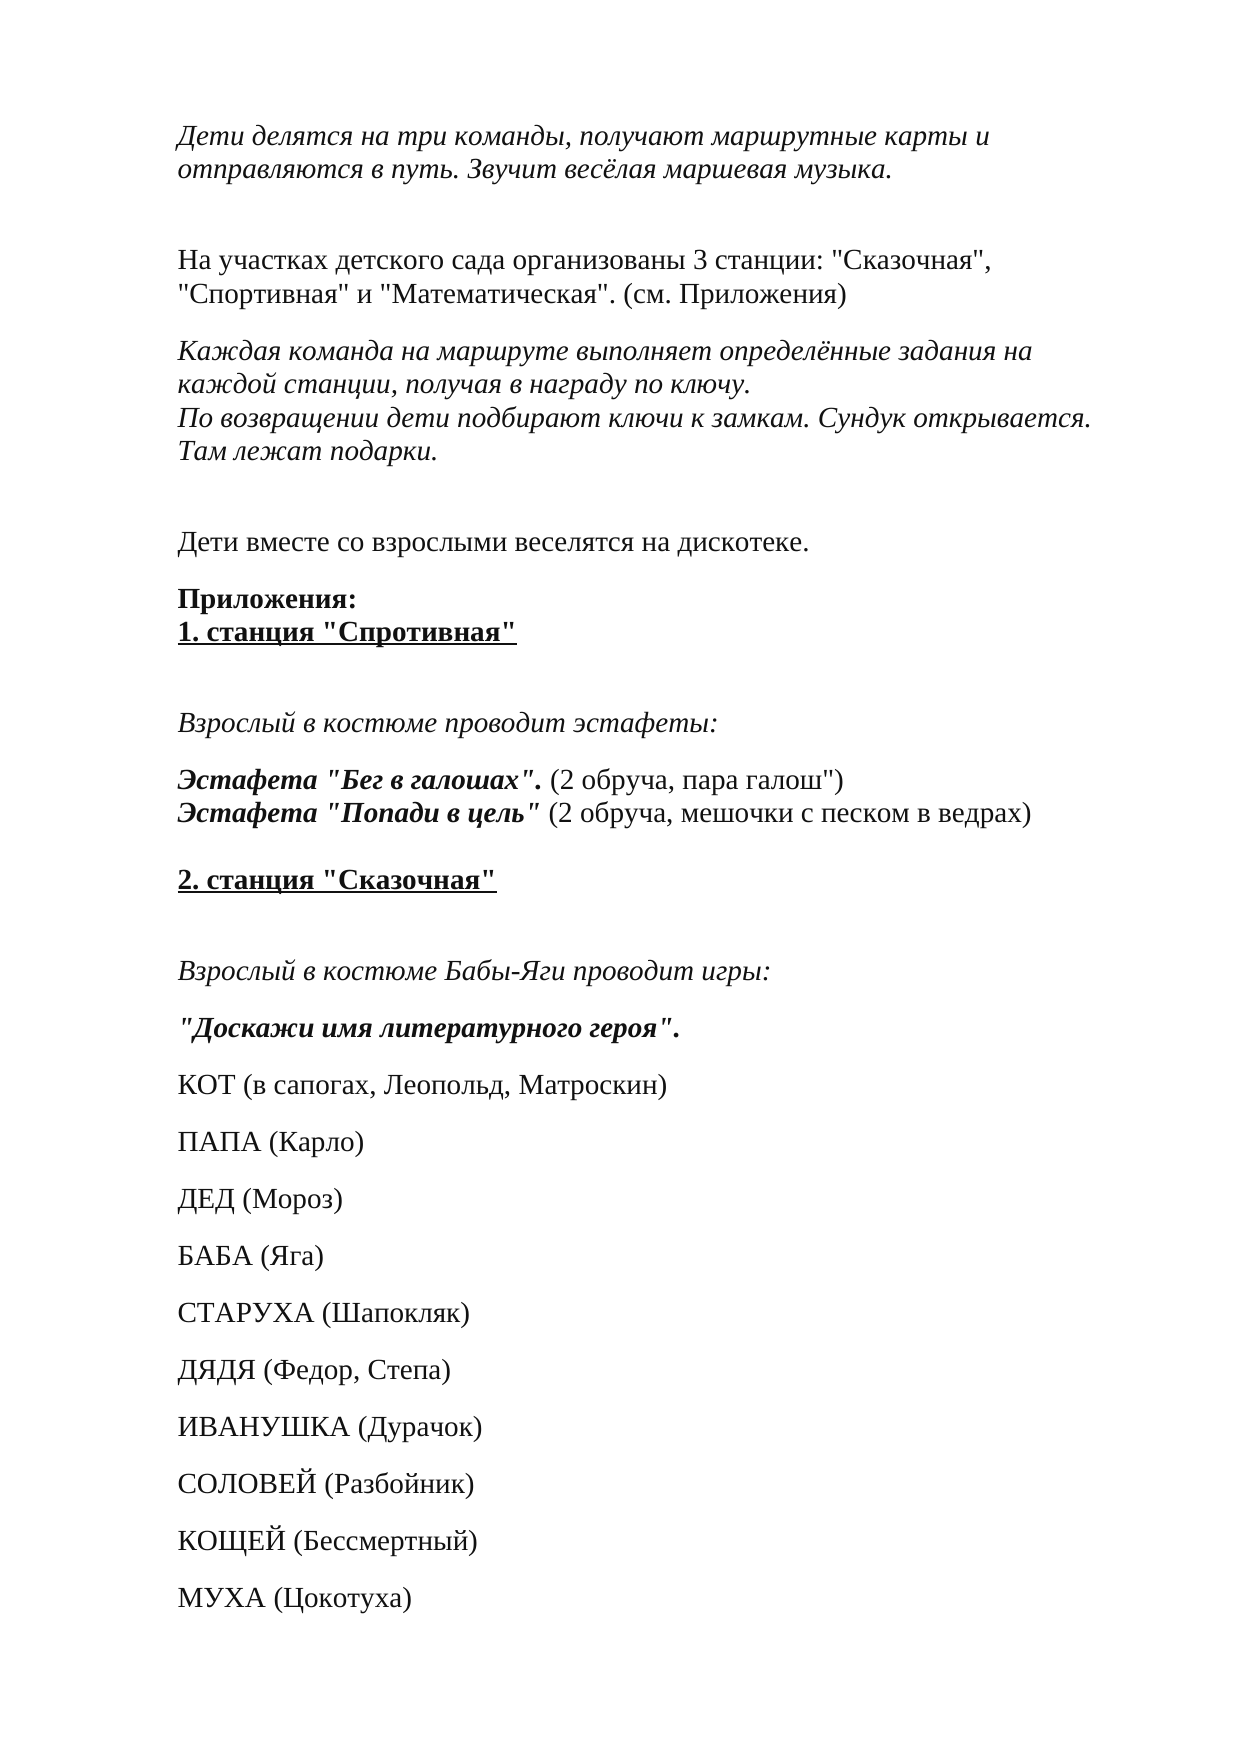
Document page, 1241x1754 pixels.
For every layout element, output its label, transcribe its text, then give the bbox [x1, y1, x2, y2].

text ДЯДЯ (Федор, Степа) [177, 1352, 1122, 1385]
text БАБА (Яга) [177, 1238, 1122, 1271]
text КОЩЕЙ (Бессмертный) [177, 1523, 1122, 1556]
text МУХА (Цокотуха) [177, 1580, 1122, 1613]
text СТАРУХА (Шапокляк) [177, 1295, 1122, 1328]
text Приложения: [177, 581, 1122, 614]
text Взрослый в костюме проводит эстафеты: [177, 705, 1122, 738]
text На участках детского сада организованы 3 станции: "Сказочная", "Спортивная" и "Математическая". (см. Приложения) [177, 242, 1122, 309]
text 1. станция "Спротивная" [177, 614, 1122, 648]
text ПАПА (Карло) [177, 1124, 1122, 1157]
text По возвращении дети подбирают ключи к замкам. Сундук открывается. Там лежат подарки. [177, 400, 1122, 467]
text Взрослый в костюме Бабы-Яги проводит игры: [177, 953, 1122, 987]
text СОЛОВЕЙ (Разбойник) [177, 1466, 1122, 1499]
text Дети делятся на три команды, получают маршрутные карты и отправляются в путь. Звучит весёлая маршевая музыка. [177, 118, 1122, 185]
text Эстафета "Бег в галошах". (2 обруча, пара галош") [177, 762, 1122, 795]
text Дети вместе со взрослыми веселятся на дискотеке. [177, 524, 1122, 557]
text Эстафета "Попади в цель" (2 обруча, мешочки с песком в ведрах) [177, 795, 1122, 829]
text ИВАНУШКА (Дурачок) [177, 1409, 1122, 1442]
text "Доскажи имя литературного героя". [177, 1010, 1122, 1043]
text 2. станция "Сказочная" [177, 862, 1122, 896]
text ДЕД (Мороз) [177, 1181, 1122, 1214]
text КОТ (в сапогах, Леопольд, Матроскин) [177, 1067, 1122, 1101]
text Каждая команда на маршруте выполняет определённые задания на каждой станции, получая в награду по ключу. [177, 333, 1122, 400]
